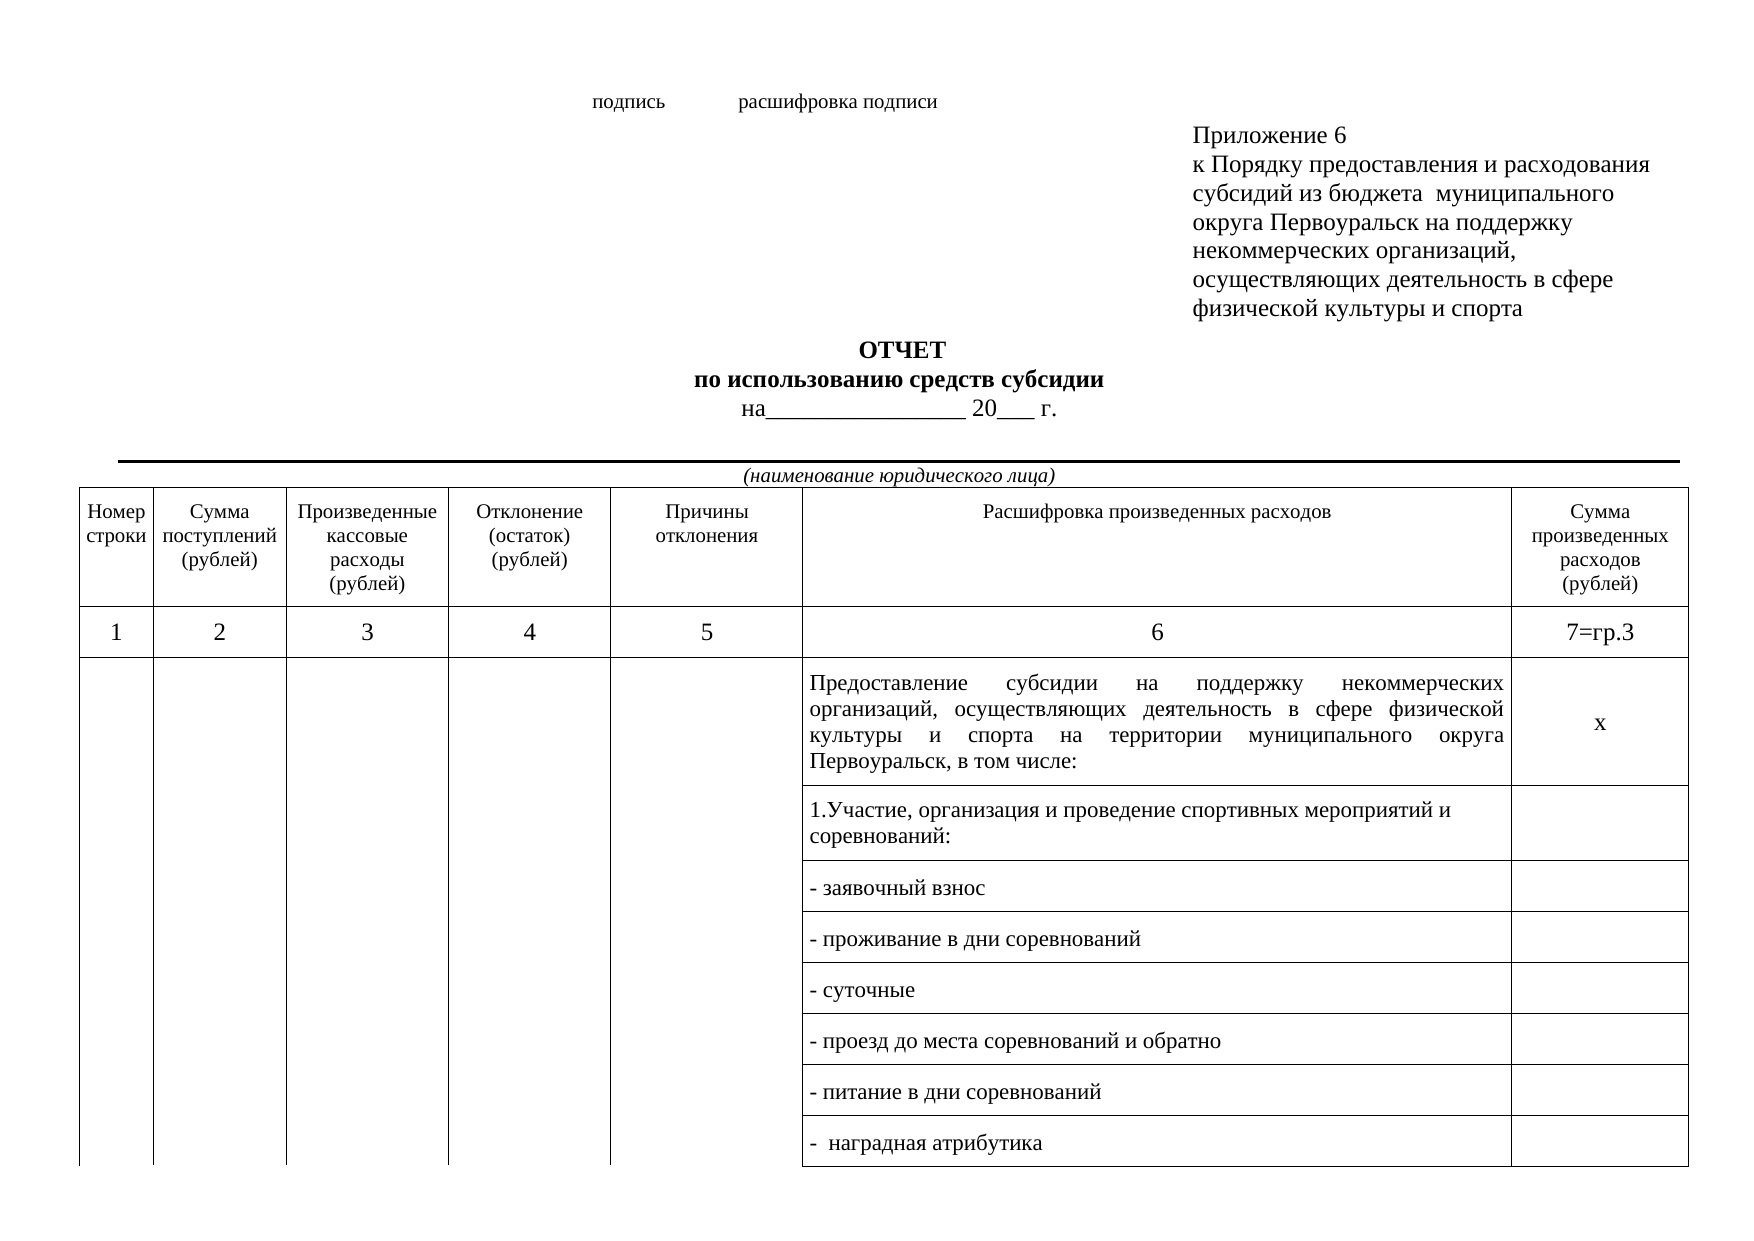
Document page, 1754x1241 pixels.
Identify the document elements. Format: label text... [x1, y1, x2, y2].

table_cell Предоставление субсидии на поддержку некоммерческих организаций, осуществляющих деятельность в сфере физической культуры и спорта на территории муниципального округа Первоуральск, в том числе: [803, 658, 1511, 784]
table_cell [1512, 1014, 1688, 1064]
table_cell - наградная атрибутика [803, 1116, 1511, 1166]
text (наименование юридического лица) [118, 463, 1680, 487]
table_cell 4 [449, 607, 610, 657]
text по использованию средств субсидии [118, 364, 1680, 393]
text ОТЧЕТ [118, 336, 1680, 364]
table_cell - суточные [803, 963, 1511, 1013]
table_cell 3 [287, 607, 448, 657]
table_cell [153, 658, 286, 1166]
table_cell [1512, 1116, 1688, 1166]
table_cell - питание в дни соревнований [803, 1065, 1511, 1115]
table_cell 7=гр.3 [1512, 607, 1688, 657]
table_header Приложение 6 к Порядку предоставления и расходования субсидий из бюджета муниципального округа Первоуральск на поддержку некоммерческих организаций, осуществляющих деятельность в сфере физической культуры и спорта [1181, 120, 1661, 322]
table_cell х [1512, 658, 1688, 784]
table_cell [1512, 786, 1688, 859]
table_header Сумма произведенных расходов (рублей) [1512, 488, 1688, 606]
table_cell [286, 658, 448, 1166]
table_cell [80, 658, 153, 1166]
table_header Сумма поступлений (рублей) [154, 488, 286, 606]
table_cell 2 [154, 607, 286, 657]
table_header Произведенные кассовые расходы (рублей) [287, 488, 448, 606]
table_cell [1512, 912, 1688, 962]
table_cell - заявочный взнос [803, 861, 1511, 911]
table_header Расшифровка произведенных расходов [803, 488, 1511, 606]
text на________________ 20___ г. [118, 393, 1680, 422]
table_header Номер строки [80, 488, 153, 606]
table_header Отклонение (остаток) (рублей) [449, 488, 610, 606]
table_cell [1512, 1065, 1688, 1115]
table_cell 1 [80, 607, 153, 657]
table_cell 1.Участие, организация и проведение спортивных мероприятий и соревнований: [803, 786, 1511, 859]
table_cell - проезд до места соревнований и обратно [803, 1014, 1511, 1064]
table_cell [1512, 861, 1688, 911]
table_cell 6 [803, 607, 1511, 657]
table_header Причины отклонения [611, 488, 802, 606]
table_cell [611, 658, 802, 1166]
table_cell 5 [611, 607, 802, 657]
table_cell [448, 658, 611, 1166]
table_cell [1512, 963, 1688, 1013]
table_cell - проживание в дни соревнований [803, 912, 1511, 962]
